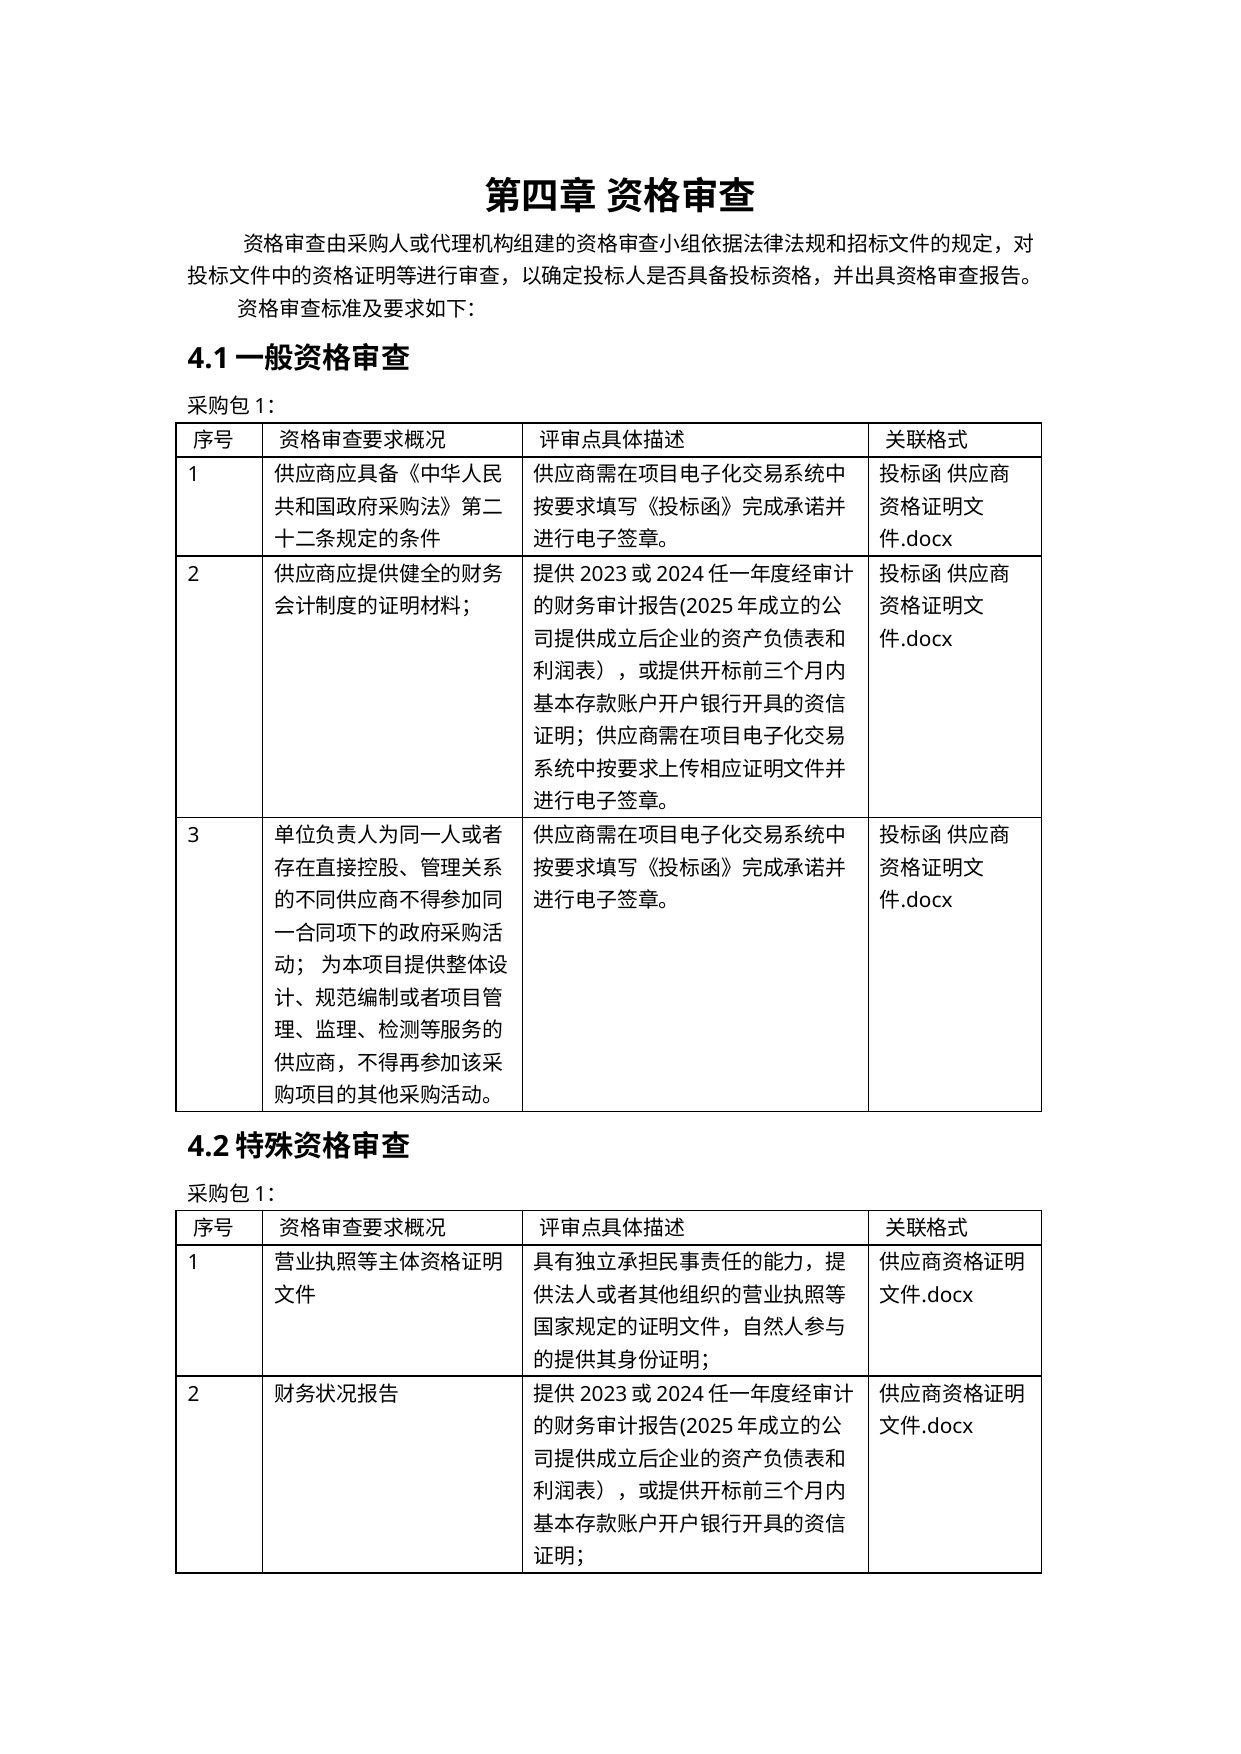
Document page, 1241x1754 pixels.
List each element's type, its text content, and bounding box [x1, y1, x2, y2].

table_cell 提供2023或2024任一年度经审计的财务审计报告(2025年成立的公司提供成立后企业的资产负债表和利润表），或提供开标前三个月内基本存款账户开户银行开具的资信证明；供应商需在项目电子化交易系统中按要求上传相应证明文件并进行电子签章。 [523, 557, 868, 817]
text 4.1一般资格审查 [187, 324, 1053, 389]
text 4.2特殊资格审查 [187, 1112, 1053, 1177]
table_cell 供应商应具备《中华人民共和国政府采购法》第二十二条规定的条件 [263, 458, 522, 555]
table_header 关联格式 [869, 424, 1041, 456]
table_header 序号 [177, 1211, 262, 1244]
table_header 评审点具体描述 [523, 424, 868, 456]
table_cell 3 [177, 818, 262, 1111]
table_cell 2 [177, 557, 262, 817]
text 采购包1： [187, 389, 1053, 422]
table_cell 1 [177, 1246, 262, 1375]
table_cell 供应商资格证明文件.docx [869, 1377, 1041, 1572]
table_cell 提供2023或2024任一年度经审计的财务审计报告(2025年成立的公司提供成立后企业的资产负债表和利润表），或提供开标前三个月内基本存款账户开户银行开具的资信证明； [523, 1377, 868, 1572]
table_cell 投标函 供应商资格证明文件.docx [869, 818, 1041, 1111]
table_cell 营业执照等主体资格证明文件 [263, 1246, 522, 1375]
table_header 资格审查要求概况 [263, 424, 522, 456]
table_cell 供应商需在项目电子化交易系统中按要求填写《投标函》完成承诺并进行电子签章。 [523, 458, 868, 555]
text 资格审查由采购人或代理机构组建的资格审查小组依据法律法规和招标文件的规定，对投标文件中的资格证明等进行审查，以确定投标人是否具备投标资格，并出具资格审查报告。 [187, 227, 1053, 292]
table_header 资格审查要求概况 [263, 1211, 522, 1244]
table_cell 供应商资格证明文件.docx [869, 1246, 1041, 1375]
table_header 序号 [177, 424, 262, 456]
table_cell 投标函 供应商资格证明文件.docx [869, 458, 1041, 555]
table_header 评审点具体描述 [523, 1211, 868, 1244]
table_cell 单位负责人为同一人或者存在直接控股、管理关系的不同供应商不得参加同一合同项下的政府采购活动； 为本项目提供整体设计、规范编制或者项目管理、监理、检测等服务的供应商，不得再参加该采购项目的其他采购活动。 [263, 818, 522, 1111]
text 资格审查标准及要求如下： [187, 292, 1053, 324]
table_cell 投标函 供应商资格证明文件.docx [869, 557, 1041, 817]
table_cell 财务状况报告 [263, 1377, 522, 1572]
table_cell 2 [177, 1377, 262, 1572]
table_cell 供应商应提供健全的财务会计制度的证明材料； [263, 557, 522, 817]
table_cell 具有独立承担民事责任的能力，提供法人或者其他组织的营业执照等国家规定的证明文件，自然人参与的提供其身份证明； [523, 1246, 868, 1375]
table_header 关联格式 [869, 1211, 1041, 1244]
text 第四章 资格审查 [187, 162, 1053, 227]
table_cell 供应商需在项目电子化交易系统中按要求填写《投标函》完成承诺并进行电子签章。 [523, 818, 868, 1111]
text 采购包1： [187, 1177, 1053, 1210]
table_cell 1 [177, 458, 262, 555]
